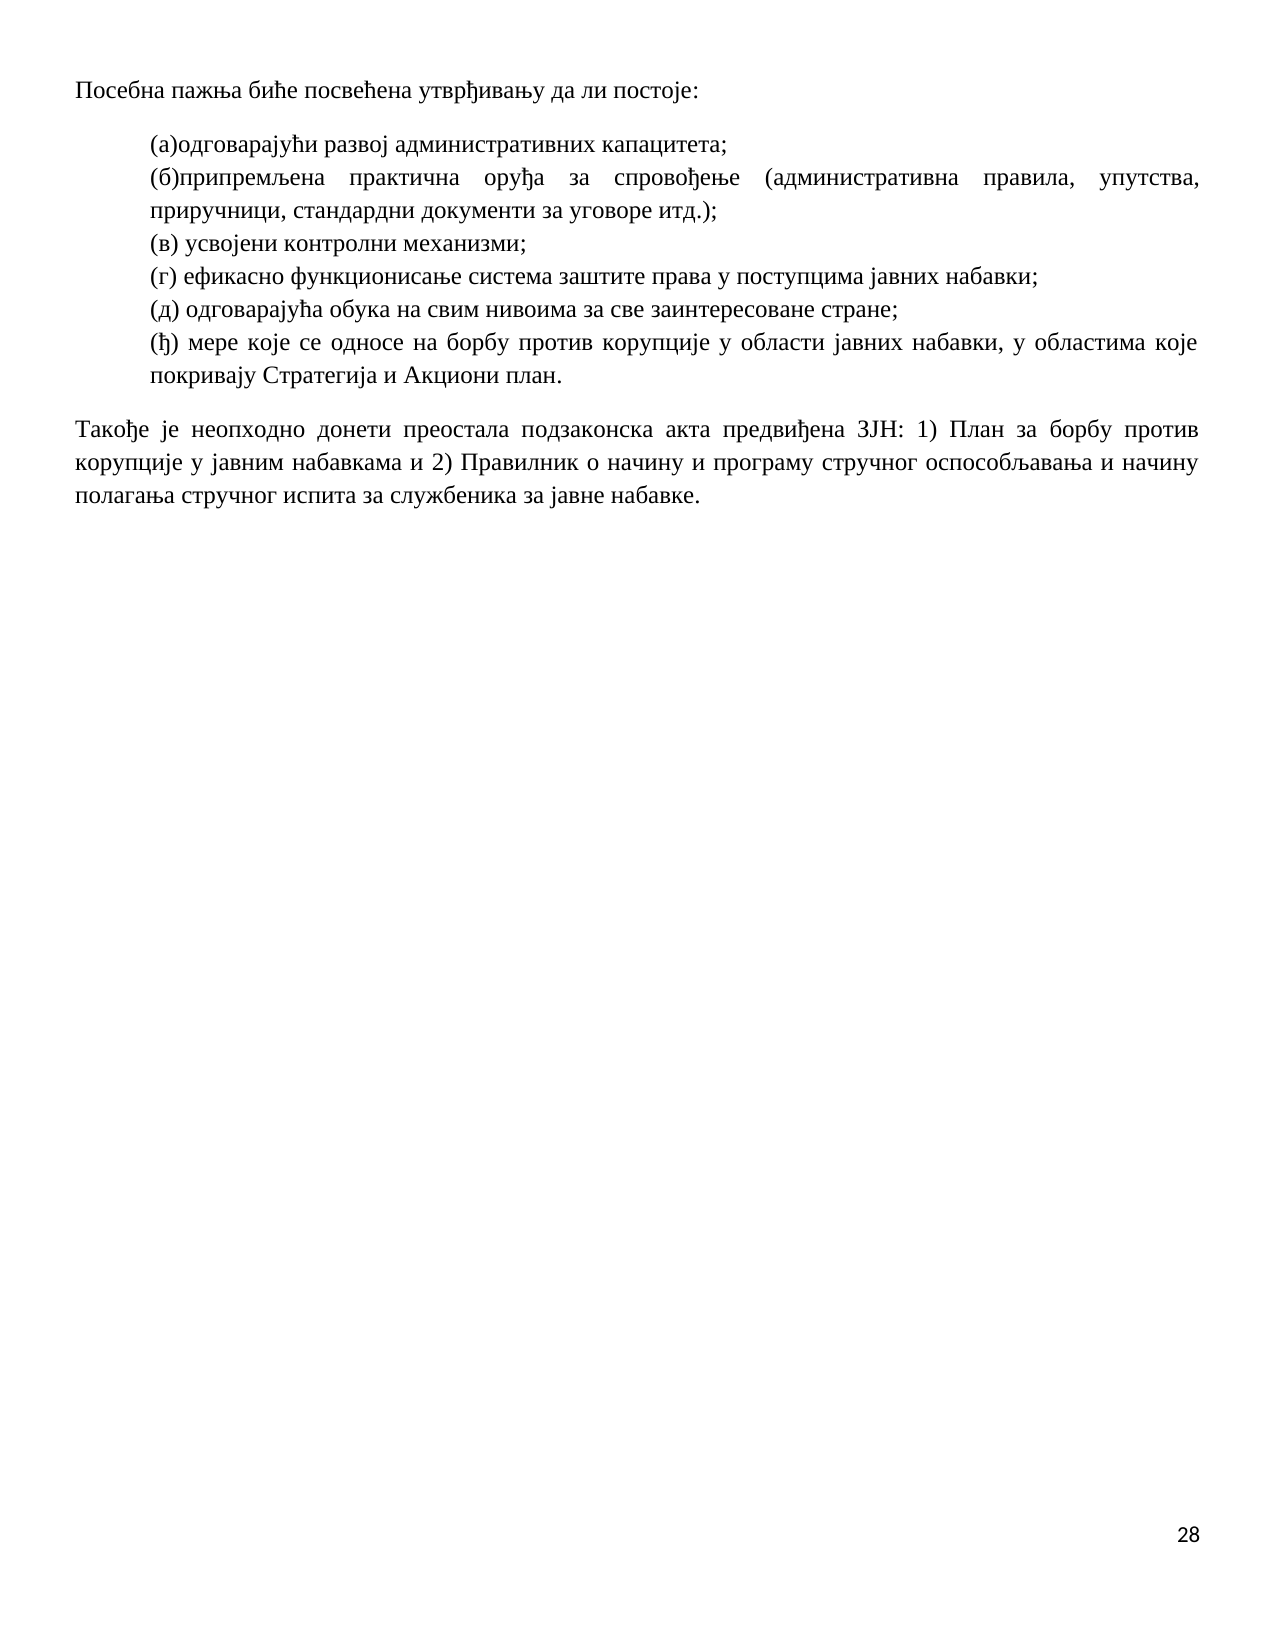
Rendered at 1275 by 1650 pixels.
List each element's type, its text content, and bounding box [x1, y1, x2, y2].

text Такође је неопходно донети преостала подзаконска акта предвиђена ЗЈН: 1) План за борбу против корупције у јавним набавкама и 2) Правилник о начину и програму стручног оспособљавања и начину полагања стручног испита за службеника за јавне набавке. [75, 414, 1200, 509]
list (a)одговарајући развој административних капацитета; [150, 129, 1200, 158]
list (в) усвојени контролни механизми; [150, 228, 1200, 257]
text Посебна пажња биће посвећена утврђивању да ли постоје: [75, 75, 1200, 104]
list (ђ) мере које се односе на борбу против корупције у области јавних набавки, у областима које покривају Стратегија и Акциони план. [150, 327, 1200, 389]
list (б)припремљена практична оруђа за спровођење (административна правила, упутства, приручници, стандардни документи за уговоре итд.); [150, 162, 1200, 224]
list (д) одговарајућа обука на свим нивоима за све заинтересоване стране; [150, 294, 1200, 323]
list (г) eфикасно функционисање система заштите права у поступцима јавних набавки; [150, 261, 1200, 290]
